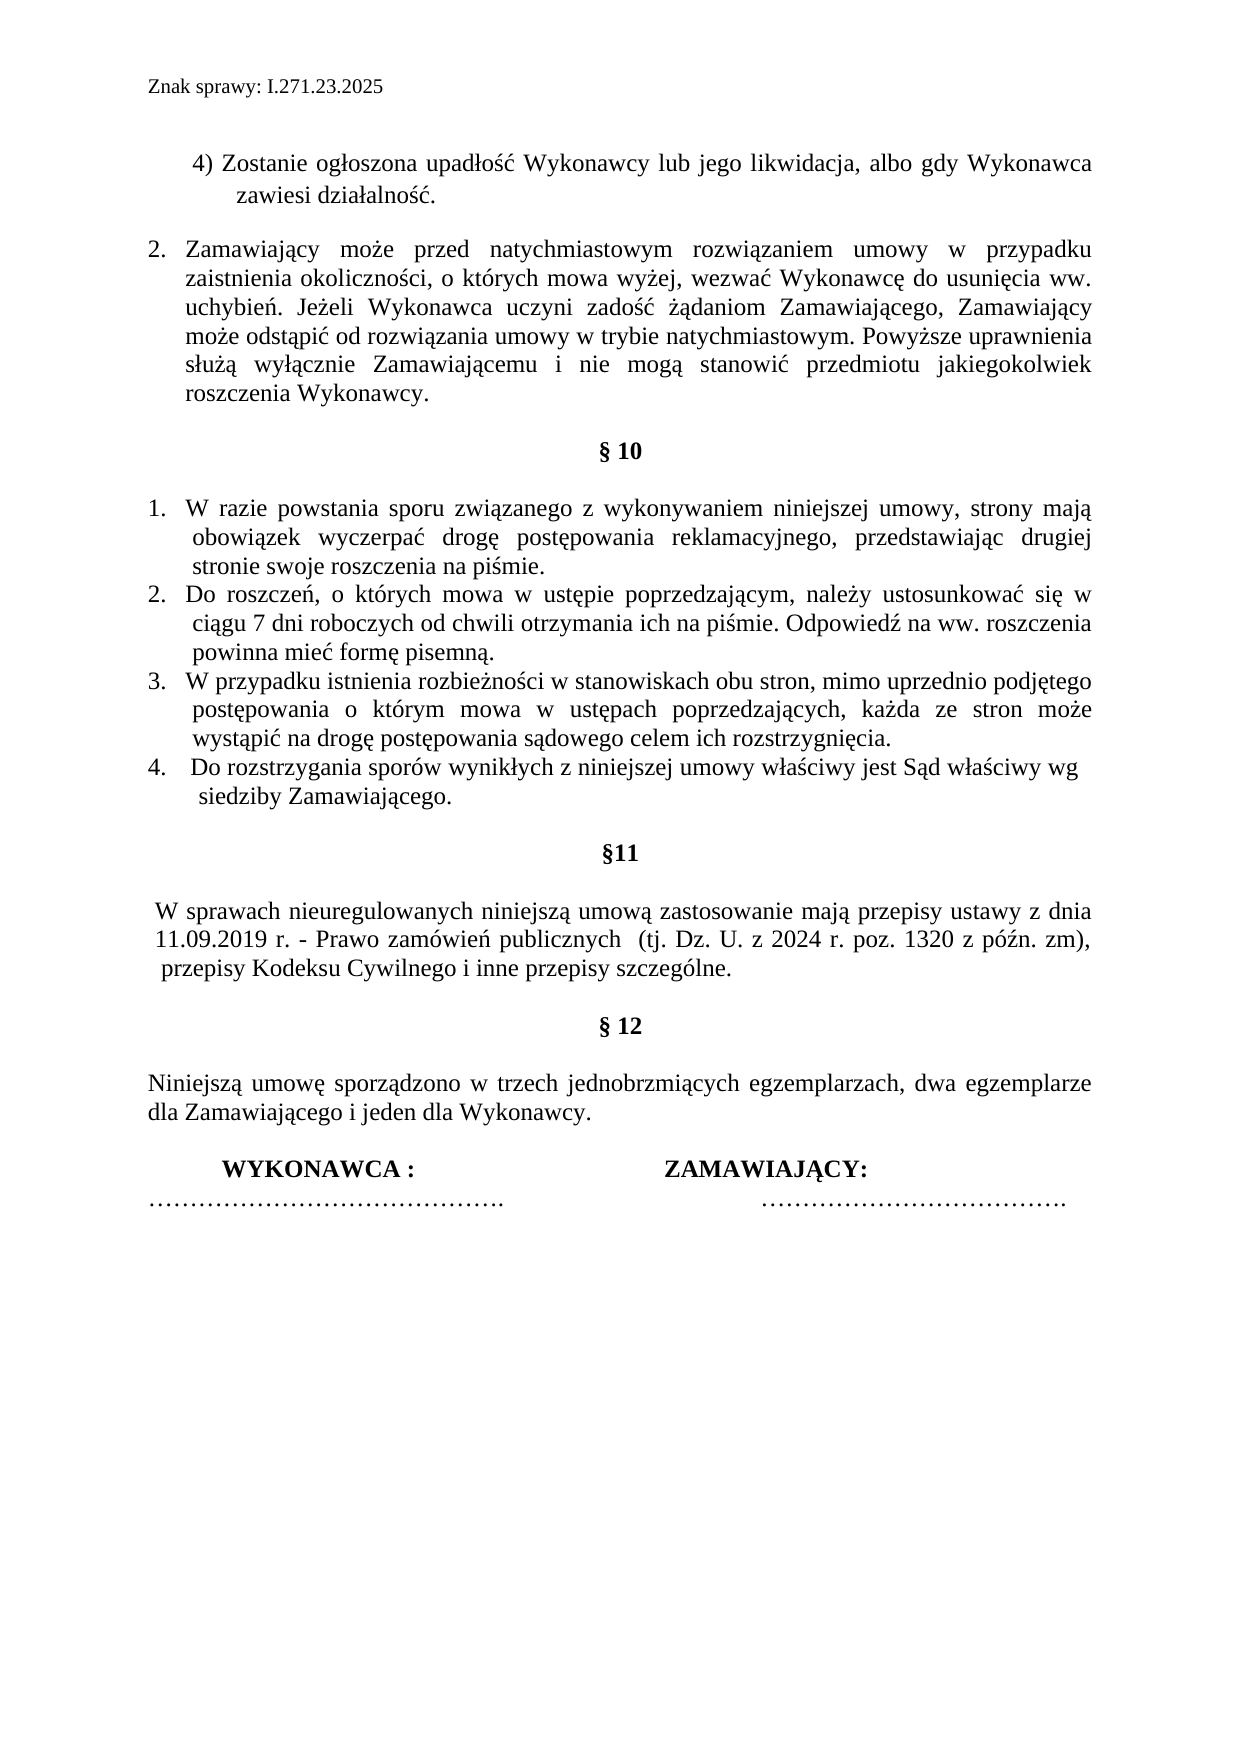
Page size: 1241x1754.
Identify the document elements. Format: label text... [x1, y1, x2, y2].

text WYKONAWCA : ZAMAWIAJĄCY: [148, 1154, 1093, 1183]
text § 12 [148, 1011, 1093, 1039]
text Niniejszą umowę sporządzono w trzech jednobrzmiących egzemplarzach, dwa egzemplarze dla Zamawiającego i jeden dla Wykonawcy. [148, 1068, 1093, 1126]
text § 10 [148, 436, 1093, 464]
list W razie powstania sporu związanego z wykonywaniem niniejszej umowy, strony mają obowiązek wyczerpać drogę postępowania reklamacyjnego, przedstawiając drugiej stronie swoje roszczenia na piśmie. [148, 493, 1093, 579]
list Zamawiający może przed natychmiastowym rozwiązaniem umowy w przypadku zaistnienia okoliczności, o których mowa wyżej, wezwać Wykonawcę do usunięcia ww. uchybień. Jeżeli Wykonawca uczyni zadość żądaniom Zamawiającego, Zamawiający może odstąpić od rozwiązania umowy w trybie natychmiastowym. Powyższe uprawnienia służą wyłącznie Zamawiającemu i nie mogą stanowić przedmiotu jakiegokolwiek roszczenia Wykonawcy. [148, 234, 1093, 407]
list W przypadku istnienia rozbieżności w stanowiskach obu stron, mimo uprzednio podjętego postępowania o którym mowa w ustępach poprzedzających, każda ze stron może wystąpić na drogę postępowania sądowego celem ich rozstrzygnięcia. [148, 666, 1093, 752]
list Do roszczeń, o których mowa w ustępie poprzedzającym, należy ustosunkować się w ciągu 7 dni roboczych od chwili otrzymania ich na piśmie. Odpowiedź na ww. roszczenia powinna mieć formę pisemną. [148, 579, 1093, 666]
list Zostanie ogłoszona upadłość Wykonawcy lub jego likwidacja, albo gdy Wykonawca zawiesi działalność. [192, 148, 1093, 209]
list Do rozstrzygania sporów wynikłych z niniejszej umowy właściwy jest Sąd właściwy wg siedziby Zamawiającego. [148, 752, 1093, 809]
text W sprawach nieuregulowanych niniejszą umową zastosowanie mają przepisy ustawy z dnia 11.09.2019 r. - Prawo zamówień publicznych (tj. Dz. U. z 2024 r. poz. 1320 z późn. zm), przepisy Kodeksu Cywilnego i inne przepisy szczególne. [154, 896, 1093, 982]
text §11 [148, 838, 1093, 867]
text ……………………………………. ………………………………. [148, 1183, 1093, 1212]
